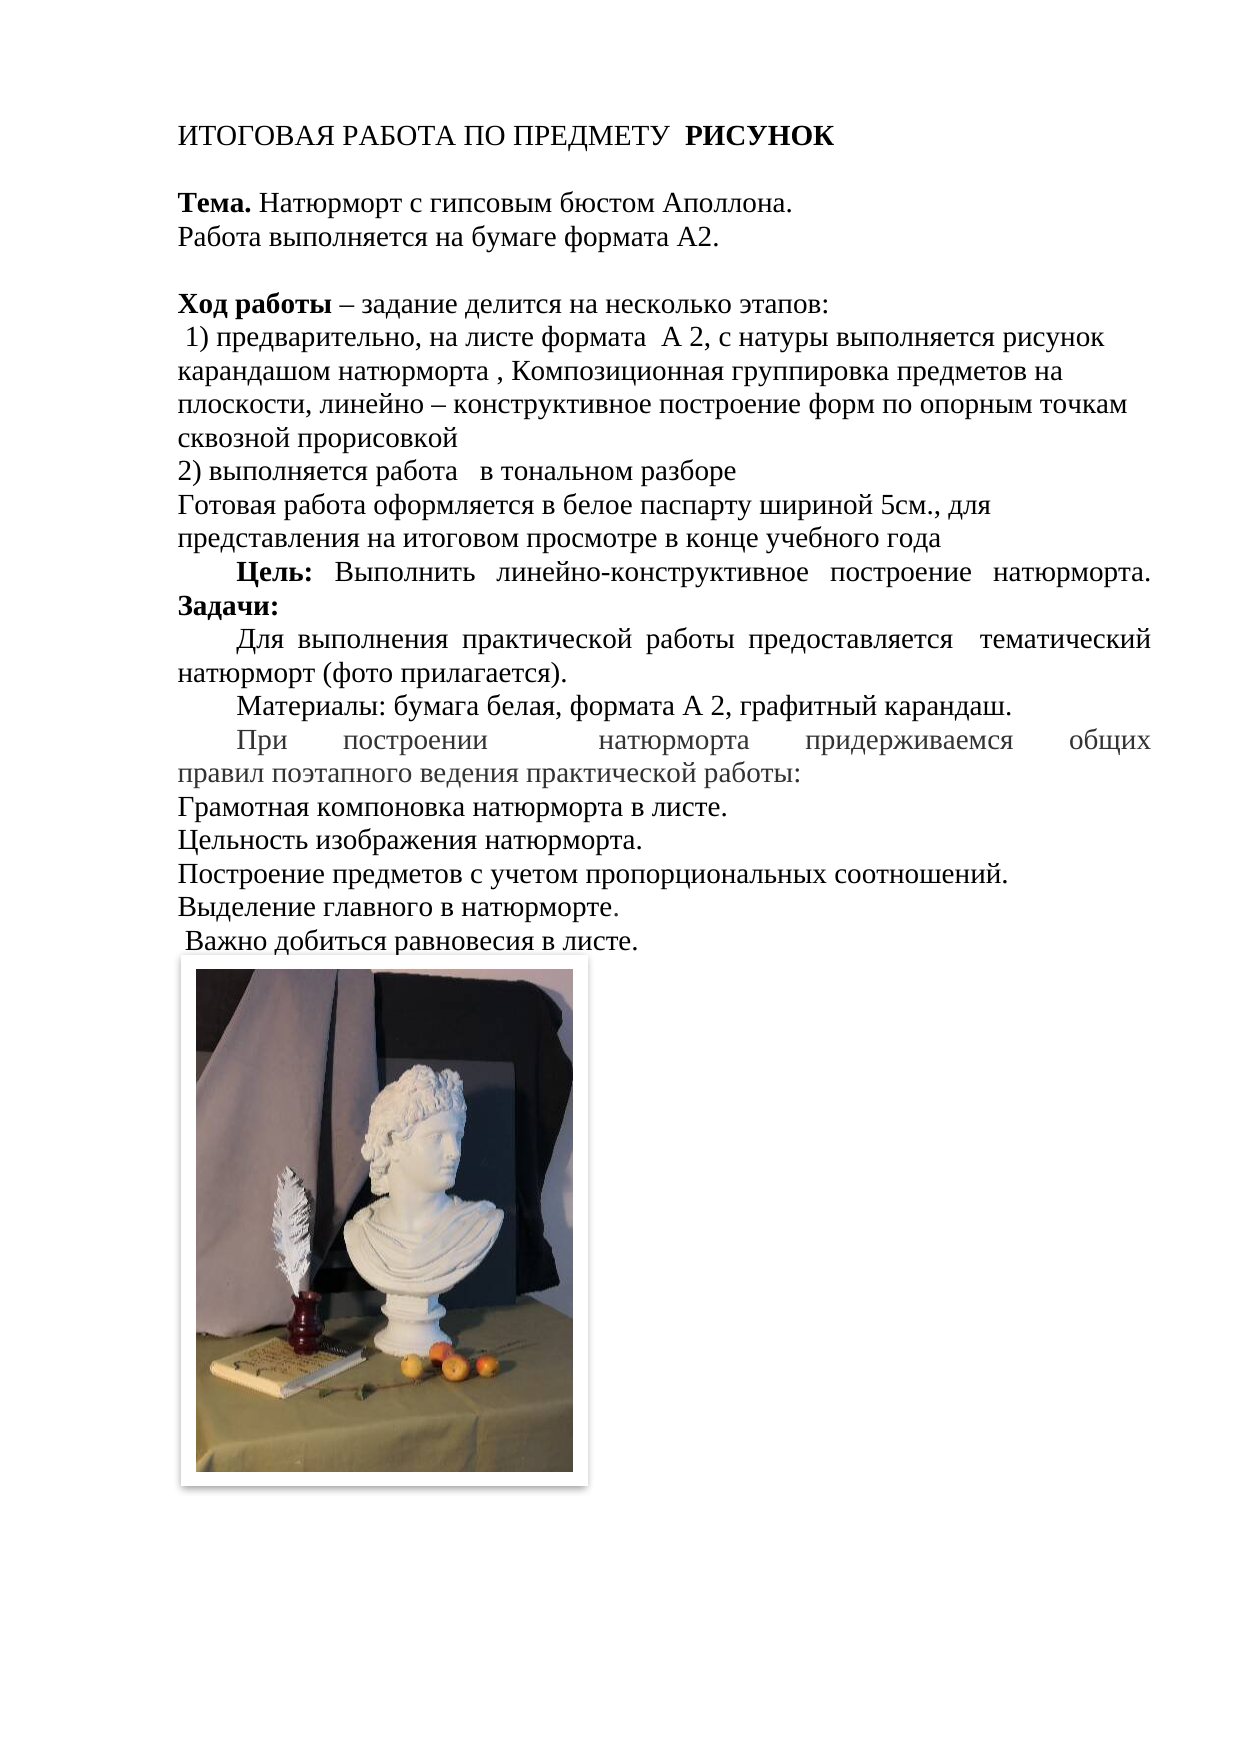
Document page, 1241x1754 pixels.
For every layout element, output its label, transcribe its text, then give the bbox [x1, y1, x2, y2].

text Важно добиться равновесия в листе. [177, 923, 1152, 957]
text Готовая работа оформляется в белое паспарту шириной 5см., для представления на итоговом просмотре в конце учебного года [177, 487, 1152, 554]
text 1) предварительно, на листе формата А 2, с натуры выполняется рисунок карандашом натюрморта , Композиционная группировка предметов на плоскости, линейно – конструктивное построение форм по опорным точкам сквозной прорисовкой [177, 319, 1152, 453]
text Тема. Натюрморт с гипсовым бюстом Аполлона. [177, 185, 1152, 219]
text Работа выполняется на бумаге формата А2. [177, 219, 1152, 252]
picture [196, 969, 573, 1472]
text 2) выполняется работа в тональном разборе [177, 453, 1152, 487]
text При построении натюрморта придерживаемся общих правил поэтапного ведения практической работы: [177, 722, 1152, 789]
text Материалы: бумага белая, формата А 2, графитный карандаш. [177, 688, 1152, 722]
text Цель: Выполнить линейно-конструктивное построение натюрморта. Задачи: [177, 554, 1152, 621]
text Для выполнения практической работы предоставляется тематический натюрморт (фото прилагается). [177, 621, 1152, 688]
text Построение предметов с учетом пропорциональных соотношений. Выделение главного в натюрморте. [177, 856, 1152, 923]
text Цельность изображения натюрморта. [177, 822, 1152, 856]
text Ход работы – задание делится на несколько этапов: [177, 286, 1152, 319]
text Грамотная компоновка натюрморта в листе. [177, 789, 1152, 822]
text ИТОГОВАЯ РАБОТА ПО ПРЕДМЕТУ РИСУНОК [177, 118, 1152, 152]
